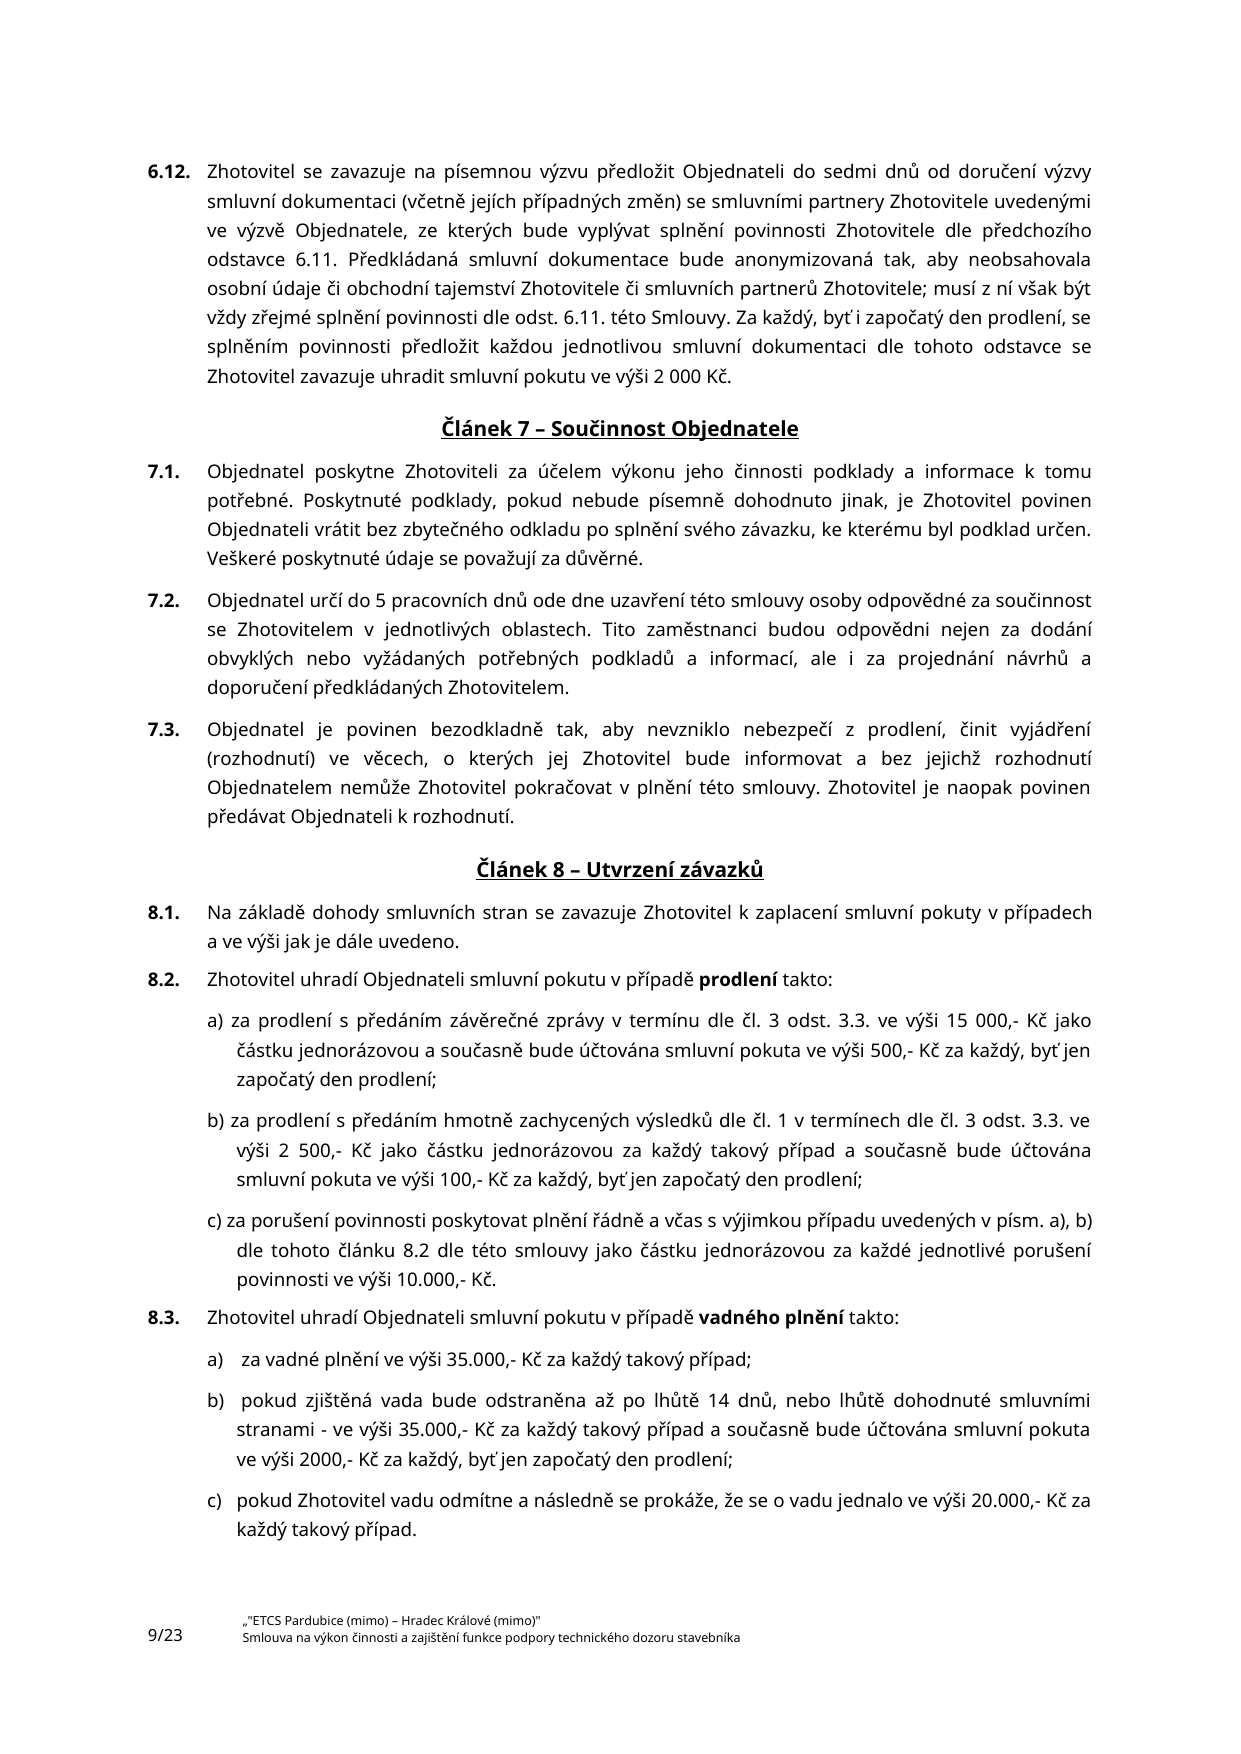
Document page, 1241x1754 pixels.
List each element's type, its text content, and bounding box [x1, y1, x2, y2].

text 7.1. Objednatel poskytne Zhotoviteli za účelem výkonu jeho činnosti podklady a informace k tomu potřebné. Poskytnuté podklady, pokud nebude písemně dohodnuto jinak, je Zhotovitel povinen Objednateli vrátit bez zbytečného odkladu po splnění svého závazku, ke kterému byl podklad určen. Veškeré poskytnuté údaje se považují za důvěrné. [148, 455, 1092, 571]
text 7.2. Objednatel určí do 5 pracovních dnů ode dne uzavření této smlouvy osoby odpovědné za součinnost se Zhotovitelem v jednotlivých oblastech. Tito zaměstnanci budou odpovědni nejen za dodání obvyklých nebo vyžádaných potřebných podkladů a informací, ale i za projednání návrhů a doporučení předkládaných Zhotovitelem. [148, 584, 1092, 701]
subtitle 8.3. Zhotovitel uhradí Objednateli smluvní pokutu v případě vadného plnění takto: [148, 1304, 1092, 1330]
text b) pokud zjištěná vada bude odstraněna až po lhůtě 14 dnů, nebo lhůtě dohodnuté smluvními stranami - ve výši 35.000,- Kč za každý takový případ a současně bude účtována smluvní pokuta ve výši 2000,- Kč za každý, byť jen započatý den prodlení; [207, 1384, 1092, 1472]
text c) za porušení povinnosti poskytovat plnění řádně a včas s výjimkou případu uvedených v písm. a), b) dle tohoto článku 8.2 dle této smlouvy jako částku jednorázovou za každé jednotlivé porušení povinnosti ve výši 10.000,- Kč. [207, 1204, 1092, 1292]
text b) za prodlení s předáním hmotně zachycených výsledků dle čl. 1 v termínech dle čl. 3 odst. 3.3. ve výši 2 500,- Kč jako částku jednorázovou za každý takový případ a současně bude účtována smluvní pokuta ve výši 100,- Kč za každý, byť jen započatý den prodlení; [207, 1104, 1092, 1192]
text 7.3. Objednatel je povinen bezodkladně tak, aby nevzniklo nebezpečí z prodlení, činit vyjádření (rozhodnutí) ve věcech, o kterých jej Zhotovitel bude informovat a bez jejichž rozhodnutí Objednatelem nemůže Zhotovitel pokračovat v plnění této smlouvy. Zhotovitel je naopak povinen předávat Objednateli k rozhodnutí. [148, 713, 1092, 830]
subtitle Článek 7 – Součinnost Objednatele [148, 414, 1092, 442]
subtitle 8.2. Zhotovitel uhradí Objednateli smluvní pokutu v případě prodlení takto: [148, 967, 1092, 992]
text a) za prodlení s předáním závěrečné zprávy v termínu dle čl. 3 odst. 3.3. ve výši 15 000,- Kč jako částku jednorázovou a současně bude účtována smluvní pokuta ve výši 500,- Kč za každý, byť jen započatý den prodlení; [207, 1004, 1092, 1092]
subtitle Článek 8 – Utvrzení závazků [148, 855, 1092, 883]
text a) za vadné plnění ve výši 35.000,- Kč za každý takový případ; [207, 1343, 1092, 1372]
text c) pokud Zhotovitel vadu odmítne a následně se prokáže, že se o vadu jednalo ve výši 20.000,- Kč za každý takový případ. [207, 1484, 1092, 1543]
text 6.12. Zhotovitel se zavazuje na písemnou výzvu předložit Objednateli do sedmi dnů od doručení výzvy smluvní dokumentaci (včetně jejích případných změn) se smluvními partnery Zhotovitele uvedenými ve výzvě Objednatele, ze kterých bude vyplývat splnění povinnosti Zhotovitele dle předchozího odstavce 6.11. Předkládaná smluvní dokumentace bude anonymizovaná tak, aby neobsahovala osobní údaje či obchodní tajemství Zhotovitele či smluvních partnerů Zhotovitele; musí z ní však být vždy zřejmé splnění povinnosti dle odst. 6.11. této Smlouvy. Za každý, byť i započatý den prodlení, se splněním povinnosti předložit každou jednotlivou smluvní dokumentaci dle tohoto odstavce se Zhotovitel zavazuje uhradit smluvní pokutu ve výši 2 000 Kč. [148, 156, 1092, 389]
text 8.1. Na základě dohody smluvních stran se zavazuje Zhotovitel k zaplacení smluvní pokuty v případech a ve výši jak je dále uvedeno. [148, 896, 1092, 954]
